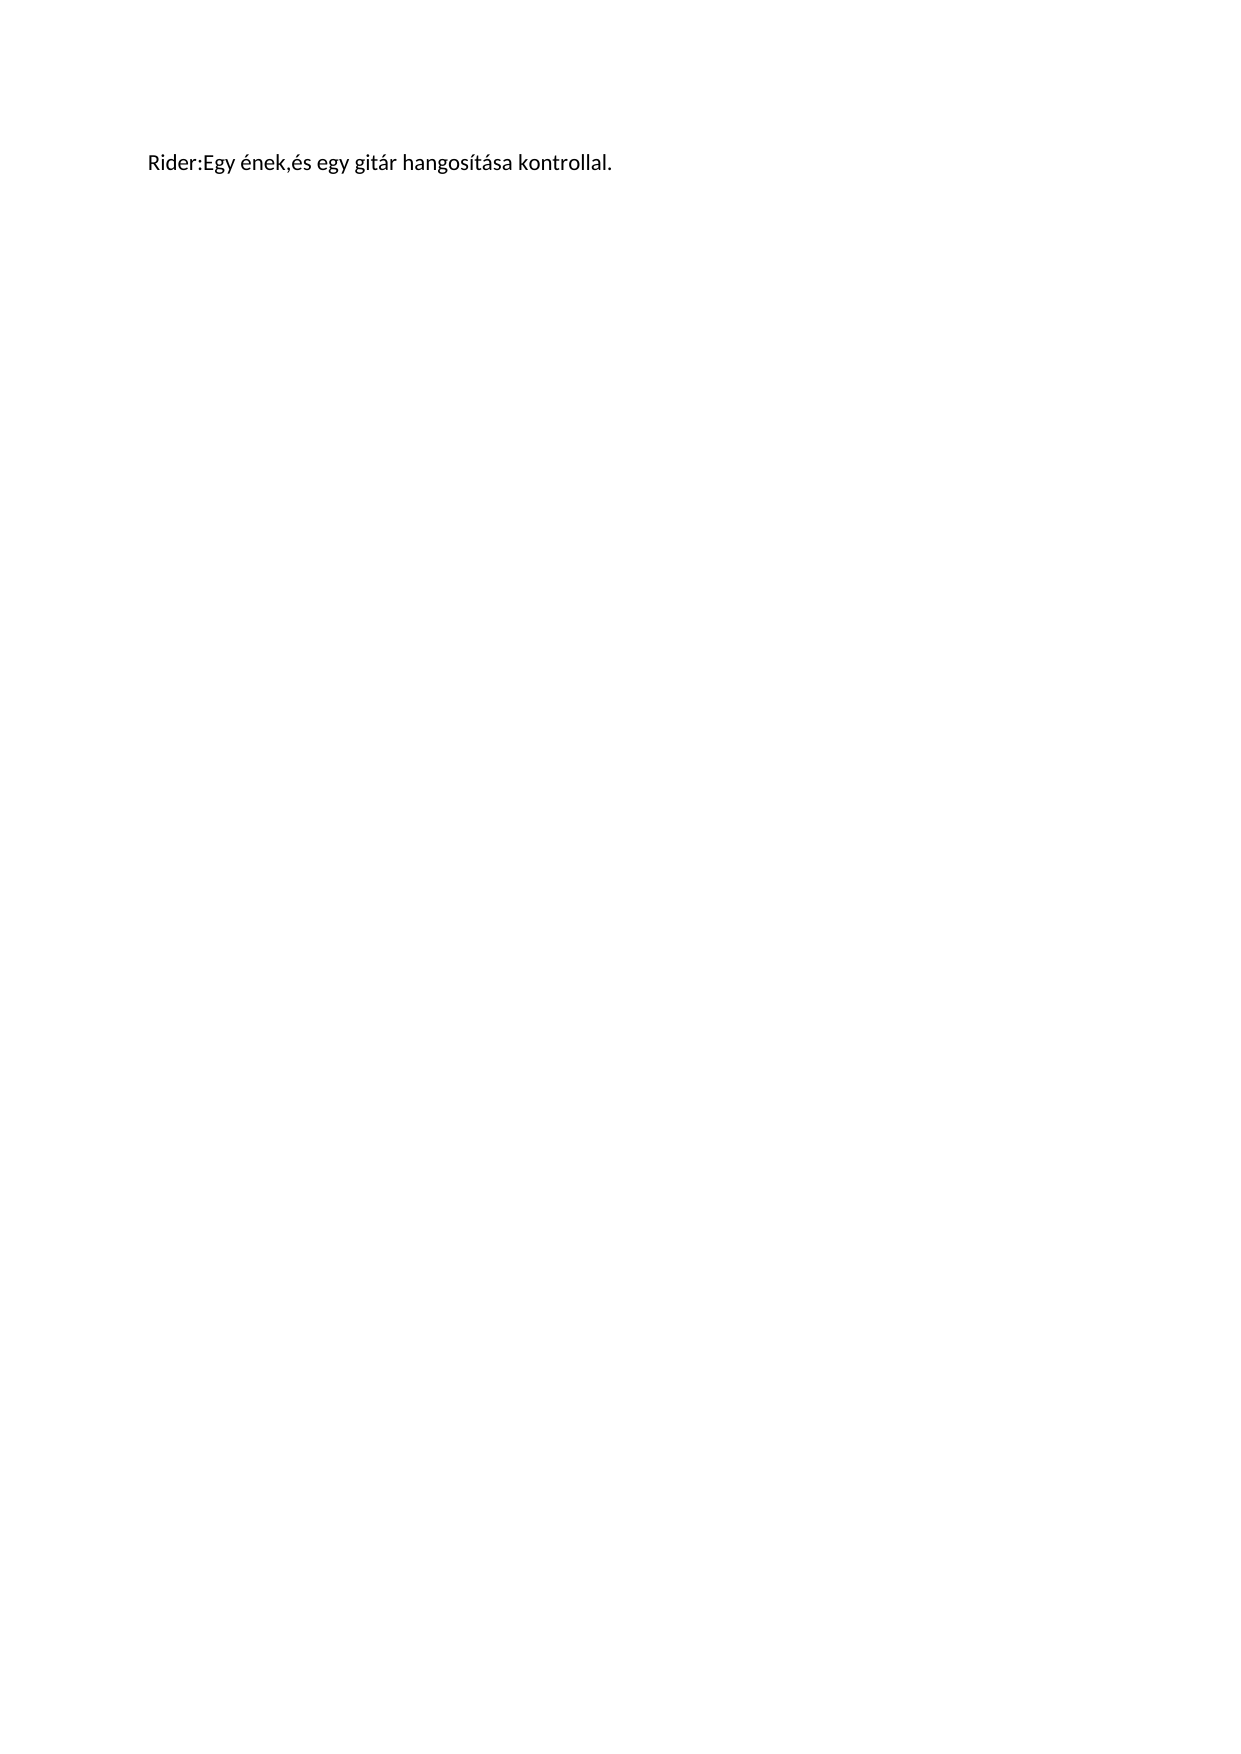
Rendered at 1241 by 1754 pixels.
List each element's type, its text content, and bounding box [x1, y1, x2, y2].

text Rider:Egy ének,és egy gitár hangosítása kontrollal. [148, 148, 1093, 176]
